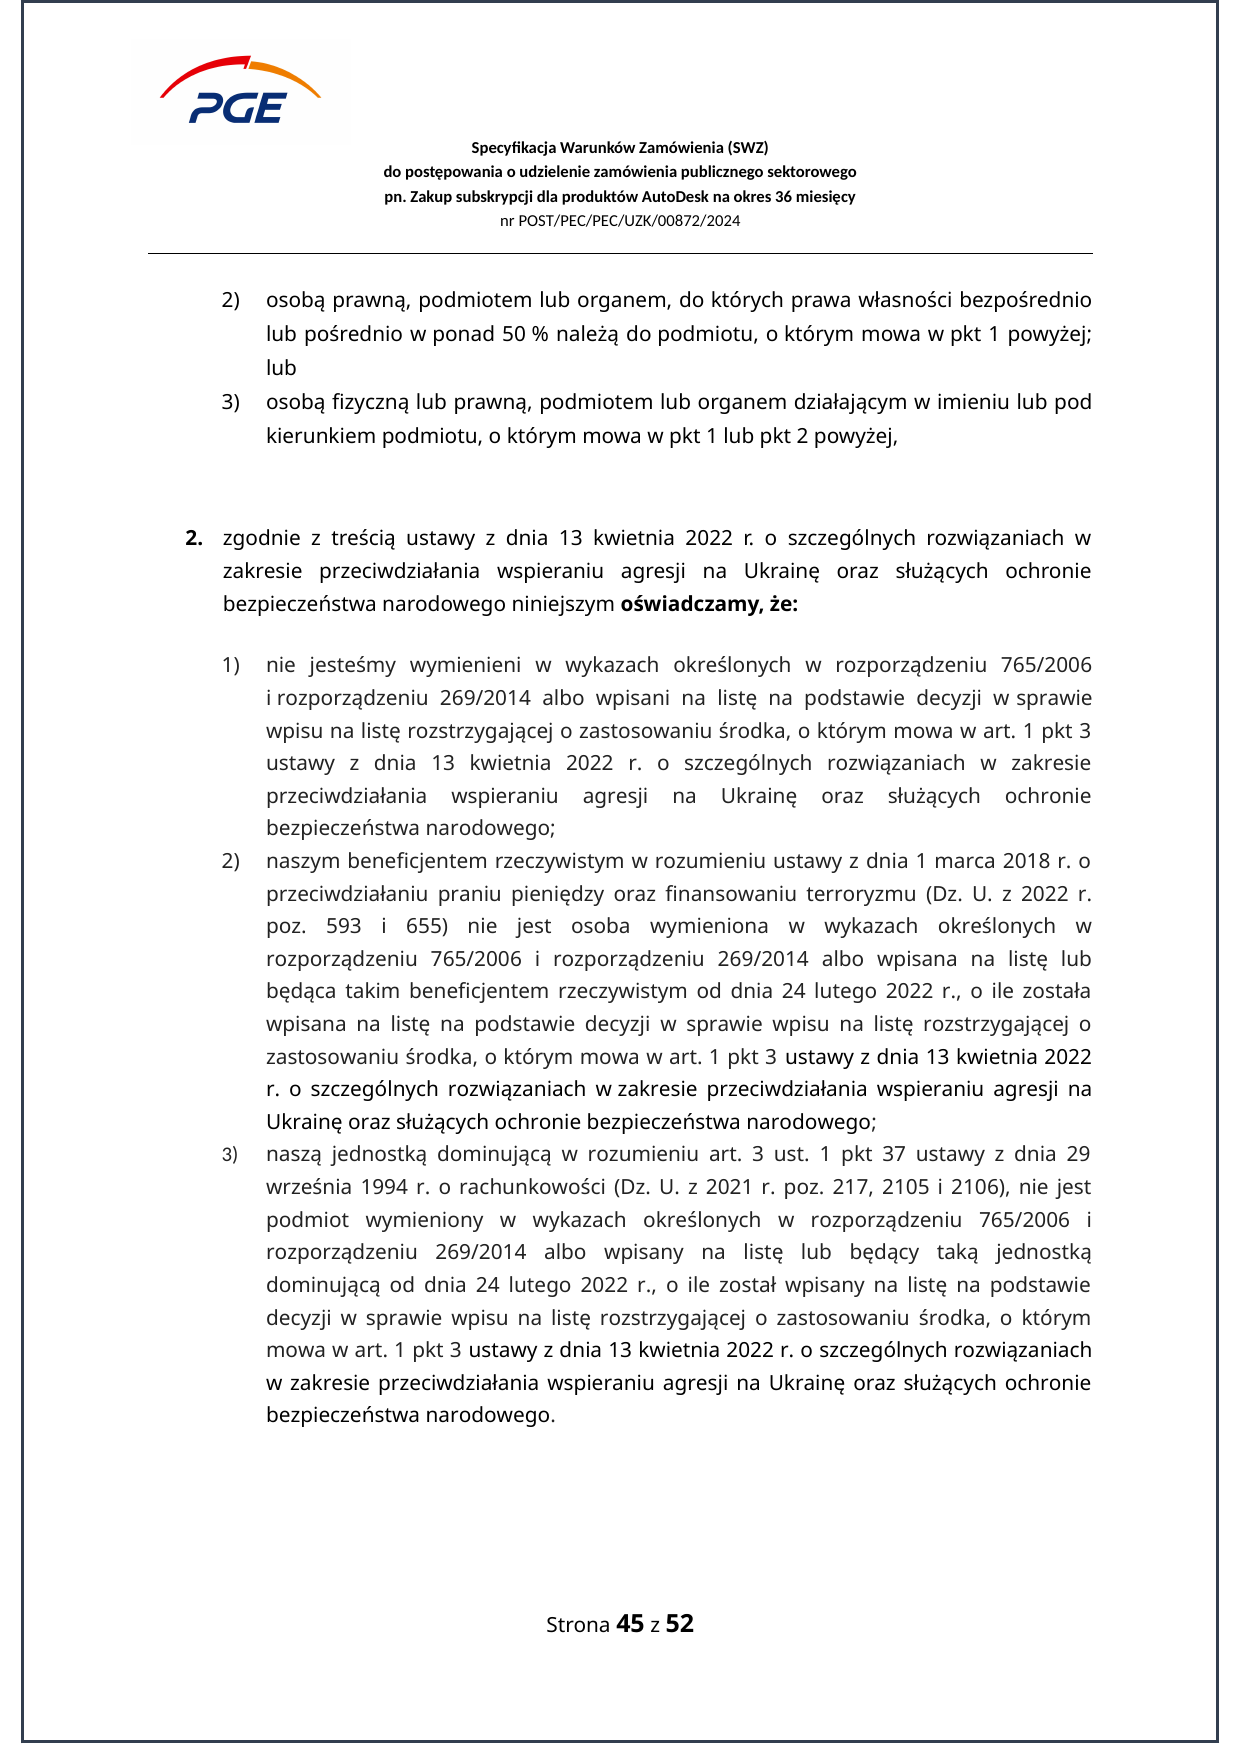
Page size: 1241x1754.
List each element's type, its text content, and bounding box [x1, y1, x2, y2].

list naszym beneficjentem rzeczywistym w rozumieniu ustawy z dnia 1 marca 2018 r. o przeciwdziałaniu praniu pieniędzy oraz finansowaniu terroryzmu (Dz. U. z 2022 r. poz. 593 i 655) nie jest osoba wymieniona w wykazach określonych w rozporządzeniu 765/2006 i rozporządzeniu 269/2014 albo wpisana na listę lub będąca takim beneficjentem rzeczywistym od dnia 24 lutego 2022 r., o ile została wpisana na listę na podstawie decyzji w sprawie wpisu na listę rozstrzygającej o zastosowaniu środka, o którym mowa w art. 1 pkt 3 ustawy z dnia 13 kwietnia 2022 r. o szczególnych rozwiązaniach w zakresie przeciwdziałania wspieraniu agresji na Ukrainę oraz służących ochronie bezpieczeństwa narodowego; [221, 846, 1093, 1135]
subtitle osobą fizyczną lub prawną, podmiotem lub organem działającym w imieniu lub pod kierunkiem podmiotu, o którym mowa w pkt 1 lub pkt 2 powyżej, [221, 387, 1093, 450]
subtitle osobą prawną, podmiotem lub organem, do których prawa własności bezpośrednio lub pośrednio w ponad 50 % należą do podmiotu, o którym mowa w pkt 1 powyżej; lub [221, 285, 1093, 382]
list nie jesteśmy wymienieni w wykazach określonych w rozporządzeniu 765/2006 i rozporządzeniu 269/2014 albo wpisani na listę na podstawie decyzji w sprawie wpisu na listę rozstrzygającej o zastosowaniu środka, o którym mowa w art. 1 pkt 3 ustawy z dnia 13 kwietnia 2022 r. o szczególnych rozwiązaniach w zakresie przeciwdziałania wspieraniu agresji na Ukrainę oraz służących ochronie bezpieczeństwa narodowego; [221, 651, 1093, 842]
list naszą jednostką dominującą w rozumieniu art. 3 ust. 1 pkt 37 ustawy z dnia 29 września 1994 r. o rachunkowości (Dz. U. z 2021 r. poz. 217, 2105 i 2106), nie jest podmiot wymieniony w wykazach określonych w rozporządzeniu 765/2006 i rozporządzeniu 269/2014 albo wpisany na listę lub będący taką jednostką dominującą od dnia 24 lutego 2022 r., o ile został wpisany na listę na podstawie decyzji w sprawie wpisu na listę rozstrzygającej o zastosowaniu środka, o którym mowa w art. 1 pkt 3 ustawy z dnia 13 kwietnia 2022 r. o szczególnych rozwiązaniach w zakresie przeciwdziałania wspieraniu agresji na Ukrainę oraz służących ochronie bezpieczeństwa narodowego. [221, 1139, 1093, 1429]
picture [131, 39, 351, 145]
list zgodnie z treścią ustawy z dnia 13 kwietnia 2022 r. o szczególnych rozwiązaniach w zakresie przeciwdziałania wspieraniu agresji na Ukrainę oraz służących ochronie bezpieczeństwa narodowego niniejszym oświadczamy, że: [185, 523, 1093, 617]
